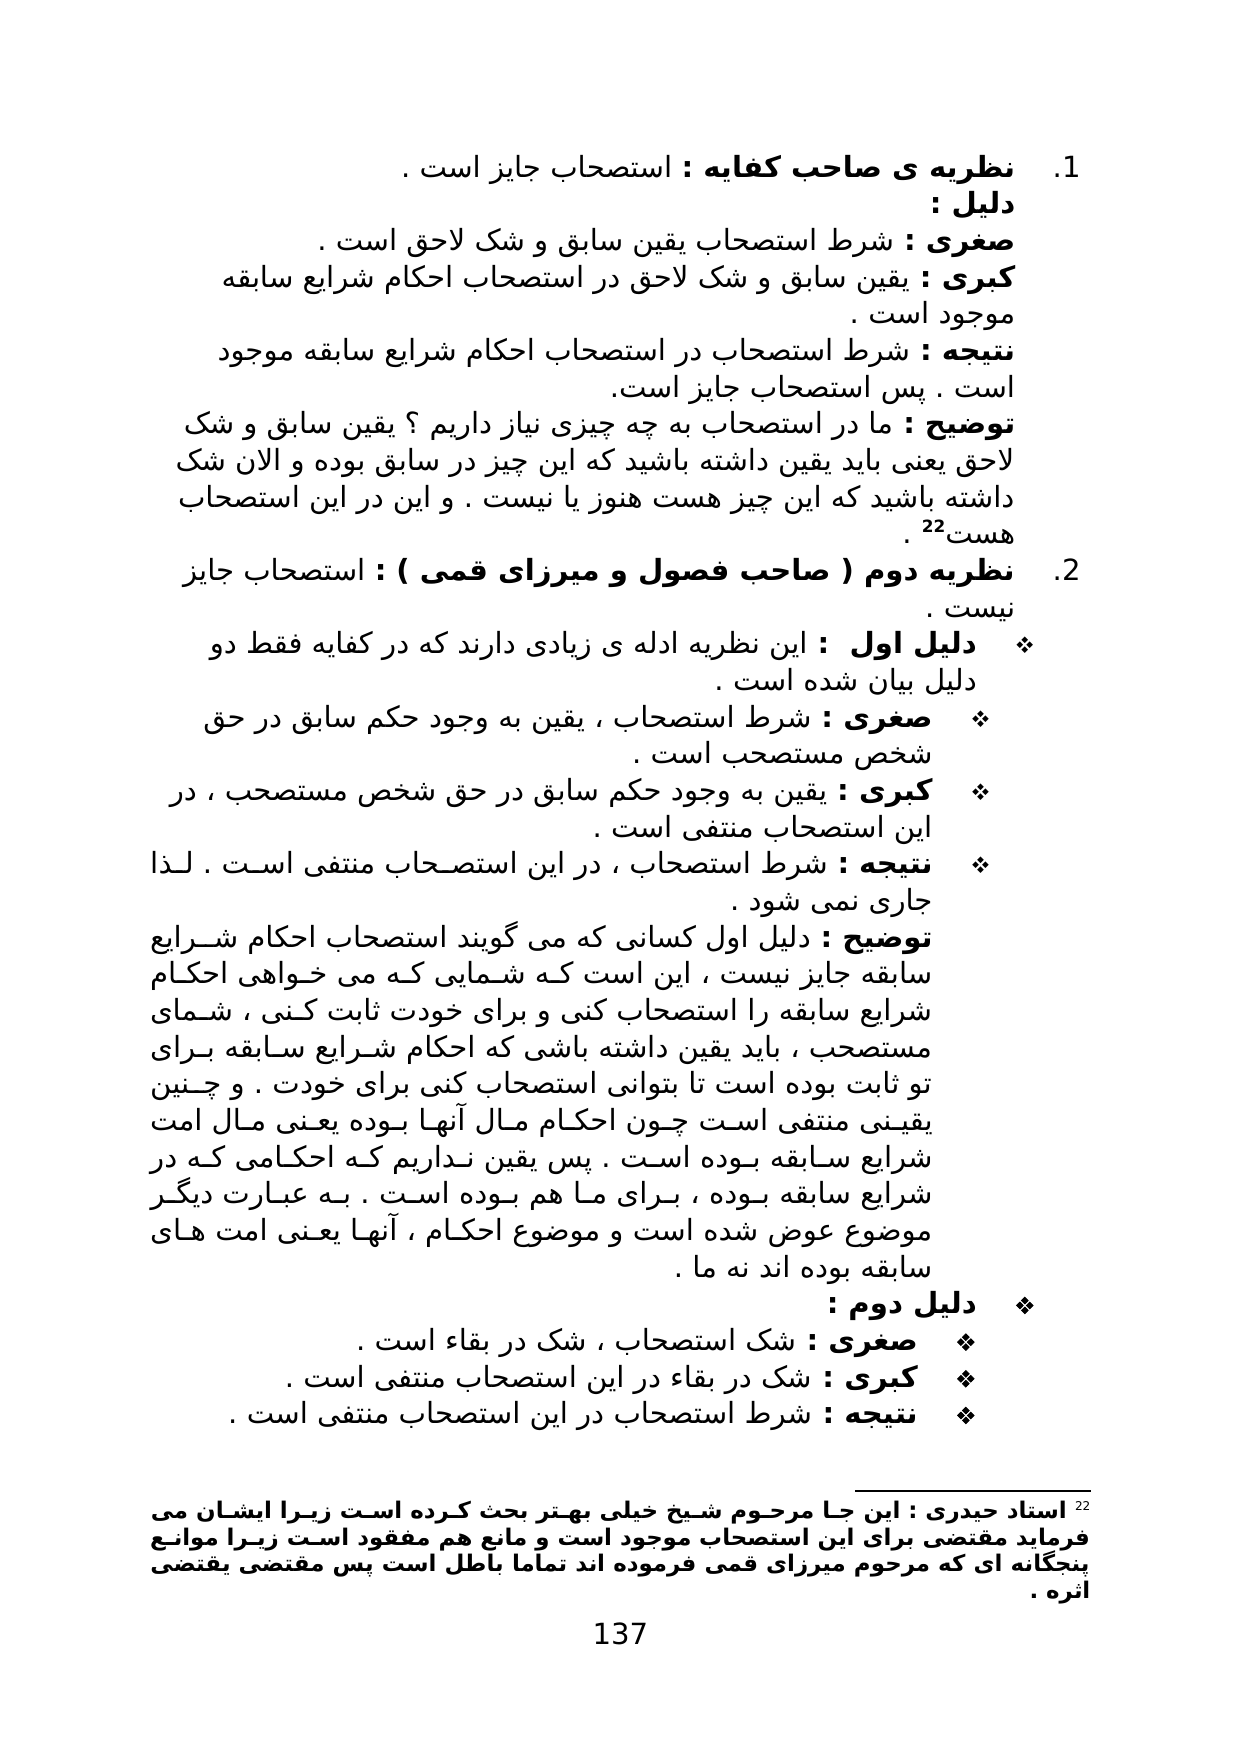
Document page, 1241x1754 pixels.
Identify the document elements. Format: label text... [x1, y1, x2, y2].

list صغری : شرط استصحاب یقین سابق و شک لاحق است . [150, 795, 1015, 829]
list نظریه ی صاحب کفایه : استصحاب جایز است . [150, 722, 1053, 756]
list نتیجه : شرط استصحاب در استصحاب احکام شرایع سابقه موجود است . پس استصحاب جایز است. [150, 905, 1015, 976]
list کبری : یقین سابق و شک لاحق در استصحاب احکام شرایع سابقه موجود است . [150, 832, 1015, 903]
text مثال اول : در شرایع سابقه ، جهالت مال الجعاله جایز بوده است ، می توانسته مال الجعاله مجهول باشد . ایا می توان این جواز را در دین خودمان استصحاب کنیم و بگوییم در دین خودمان هم این جهالت جایز است ؟ [150, 505, 1090, 613]
text مثال دوم : یا در شرایع سابقه ضمان ما لم یجب جایز بوده است ، ایا می توان در دین ما هم ان را استصحاب کرد . [150, 632, 1090, 703]
list نظریه دوم ( صاحب فصول و میرزای قمی ) : استصحاب جایز نیست . [150, 1125, 1053, 1196]
list دلیل اول : این نظریه ادله ی زیادی دارند که در کفایه فقط دو دلیل بیان شده است . [150, 1199, 1014, 1269]
list صغری : شرط استصحاب ، یقین به وجود حکم سابق در حق شخص مستصحب است . [150, 1272, 970, 1343]
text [150, 150, 1090, 218]
text درباره ی استصحاب احکام شرایع سابقه دو نظریه وجود دارد : یکی حکمی در شرایع سابقه بوده مثلا در دین حضرت موسی بوده ایا می توان این حکم را برای خودمان استصحاب کنیم یا خیر ؟ [150, 379, 1090, 486]
subtitle نوار 91 : عبارت جلسه قبل ، تنبیه ششم ( استصحاب احکام شرایع سابقه ) [150, 247, 1090, 358]
list کبری : یقین به وجود حکم سابق در حق شخص مستصحب ، در این استصحاب منتفی است . [150, 1345, 970, 1416]
list دلیل : [150, 759, 1015, 793]
list توضیح : ما در استصحاب به چه چیزی نیاز داریم ؟ یقین سابق و شک لاحق یعنی باید یقین داشته باشید که این چیز در سابق بوده و الان شک داشته باشید که این چیز هست هنوز یا نیست . و این در این استصحاب هست . [150, 979, 1015, 1123]
